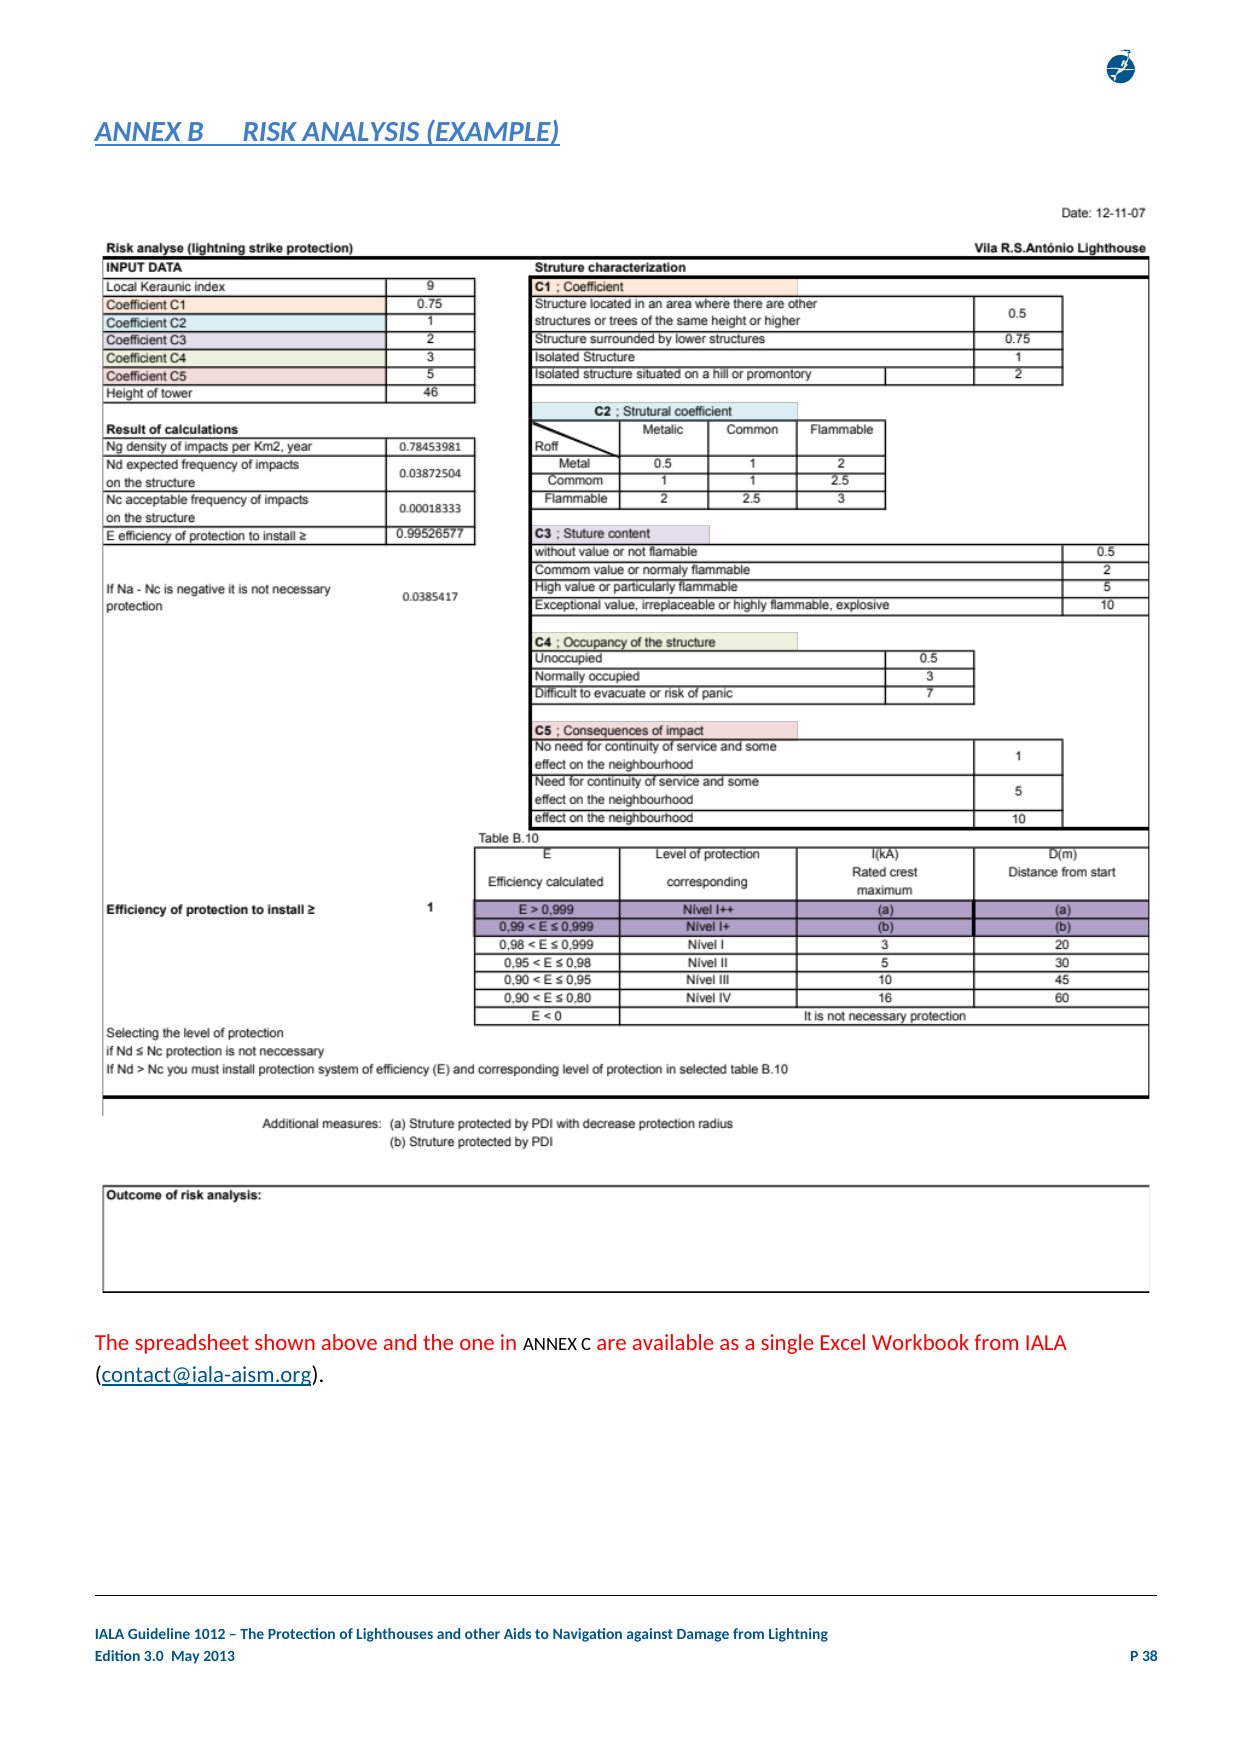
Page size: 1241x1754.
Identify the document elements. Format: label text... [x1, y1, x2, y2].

text RISK ANALYSIS (EXAMPLE) [94, 113, 1157, 149]
text The spreadsheet shown above and the one in ANNEX C are available as a single Excel Workbook from IALA (contact@iala-aism.org). [94, 1328, 1157, 1388]
picture [1075, 0, 1194, 118]
